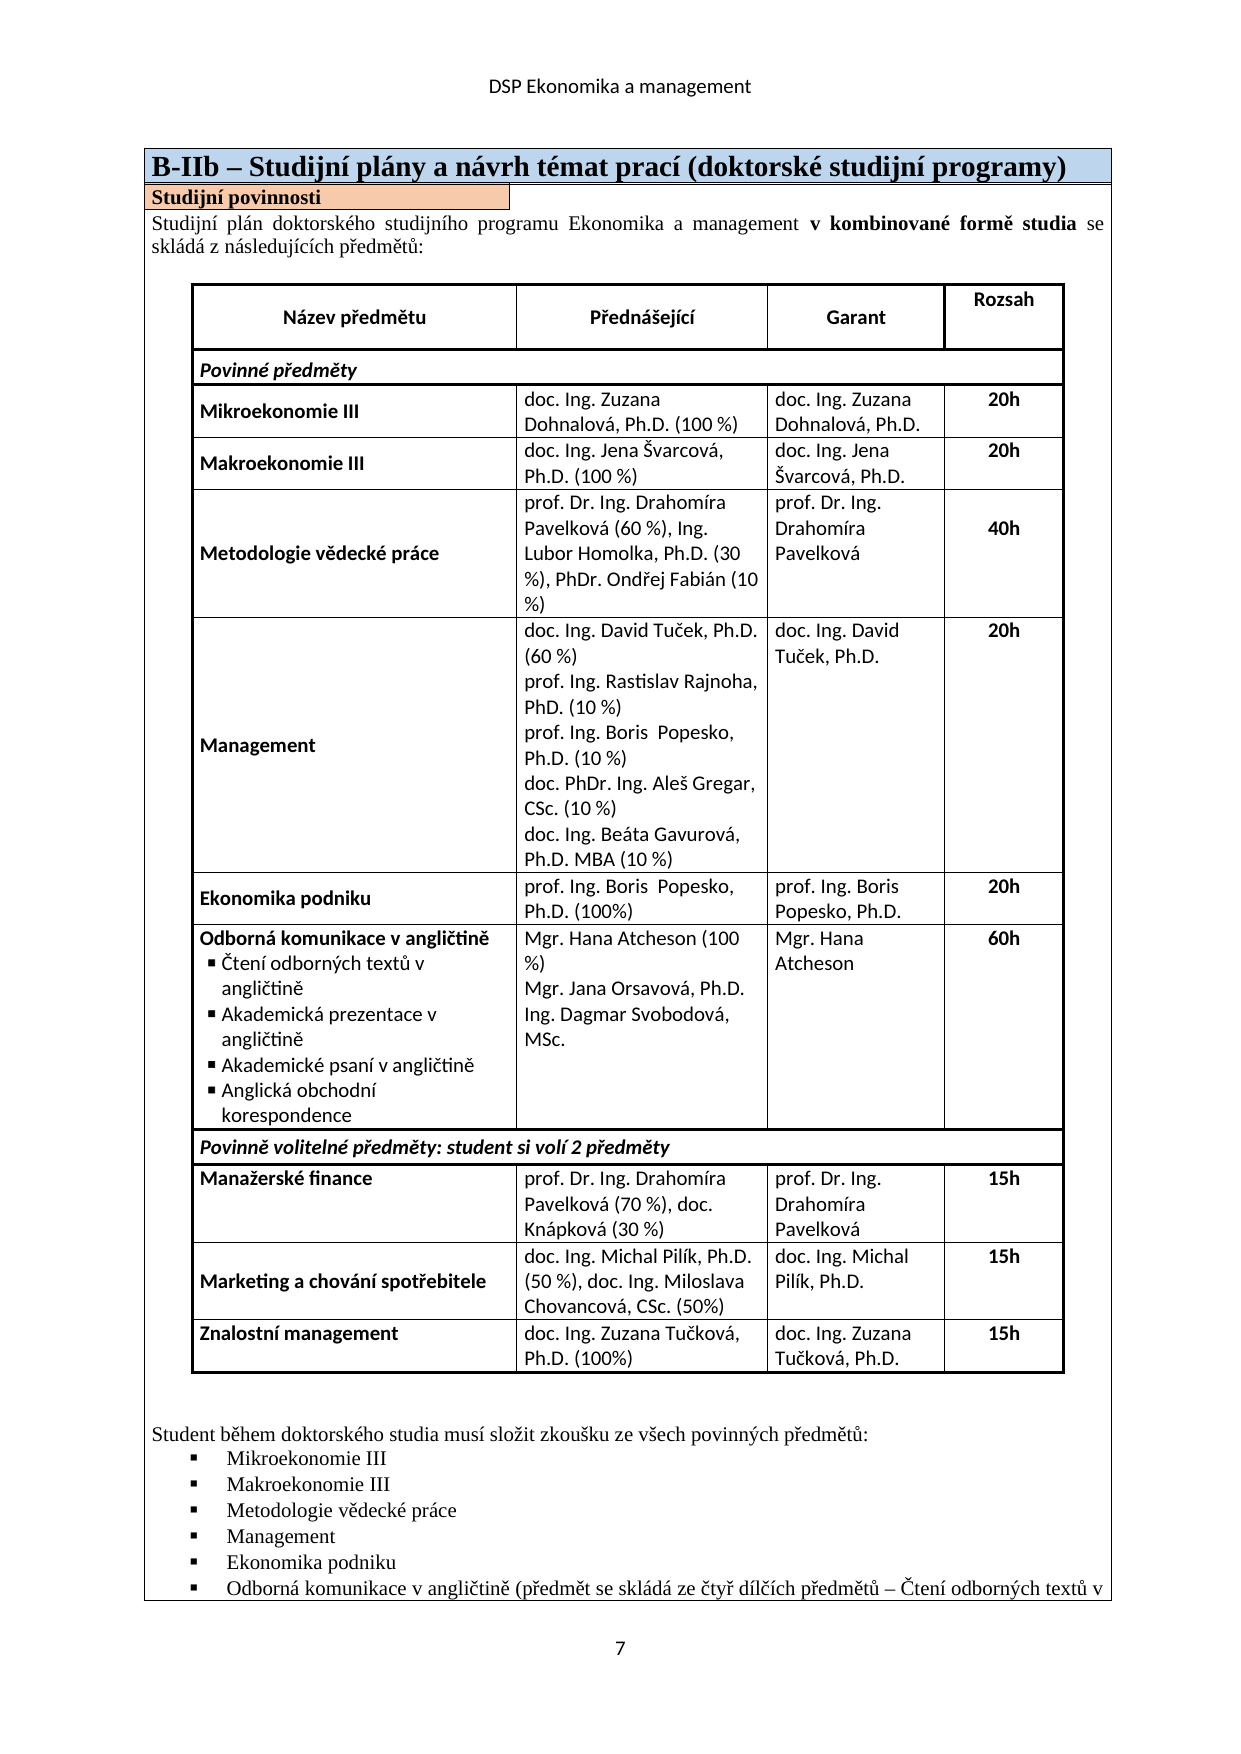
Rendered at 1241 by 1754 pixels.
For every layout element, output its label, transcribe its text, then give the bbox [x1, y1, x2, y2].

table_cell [145, 209, 1111, 1600]
table_cell [510, 185, 1111, 209]
table_header B-IIb – Studijní plány a návrh témat prací (doktorské studijní programy) [145, 149, 1111, 182]
table_cell Studijní povinnosti [145, 185, 509, 209]
